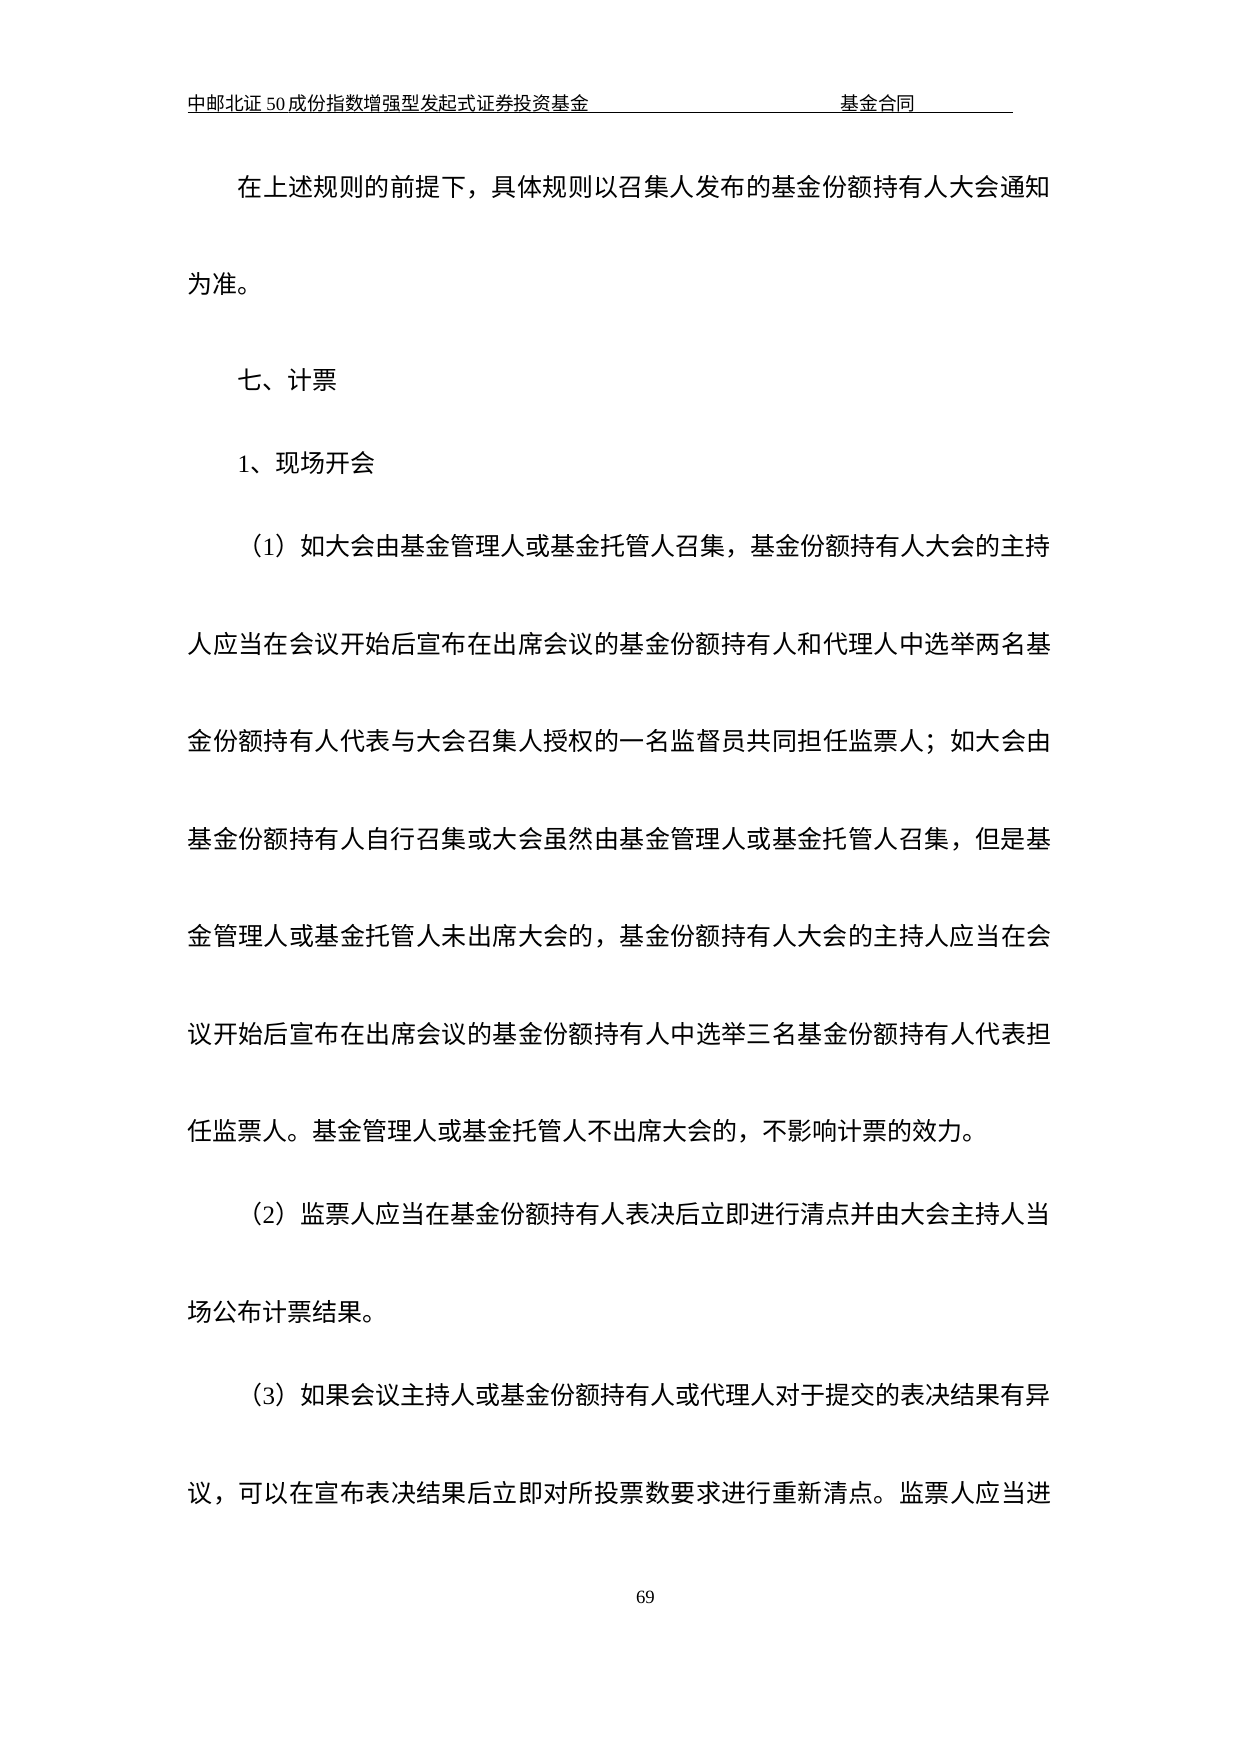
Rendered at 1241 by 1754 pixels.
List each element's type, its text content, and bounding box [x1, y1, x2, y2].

text 在上述规则的前提下，具体规则以召集人发布的基金份额持有人大会通知为准。 [187, 153, 1053, 316]
subtitle 七、计票 [187, 346, 1028, 411]
text （1）如大会由基金管理人或基金托管人召集，基金份额持有人大会的主持人应当在会议开始后宣布在出席会议的基金份额持有人和代理人中选举两名基金份额持有人代表与大会召集人授权的一名监督员共同担任监票人；如大会由基金份额持有人自行召集或大会虽然由基金管理人或基金托管人召集，但是基金管理人或基金托管人未出席大会的，基金份额持有人大会的主持人应当在会议开始后宣布在出席会议的基金份额持有人中选举三名基金份额持有人代表担任监票人。基金管理人或基金托管人不出席大会的，不影响计票的效力。 [187, 512, 1053, 1162]
text （2）监票人应当在基金份额持有人表决后立即进行清点并由大会主持人当场公布计票结果。 [187, 1181, 1053, 1343]
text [187, 1361, 1053, 1524]
text 1、现场开会 [187, 429, 1053, 494]
